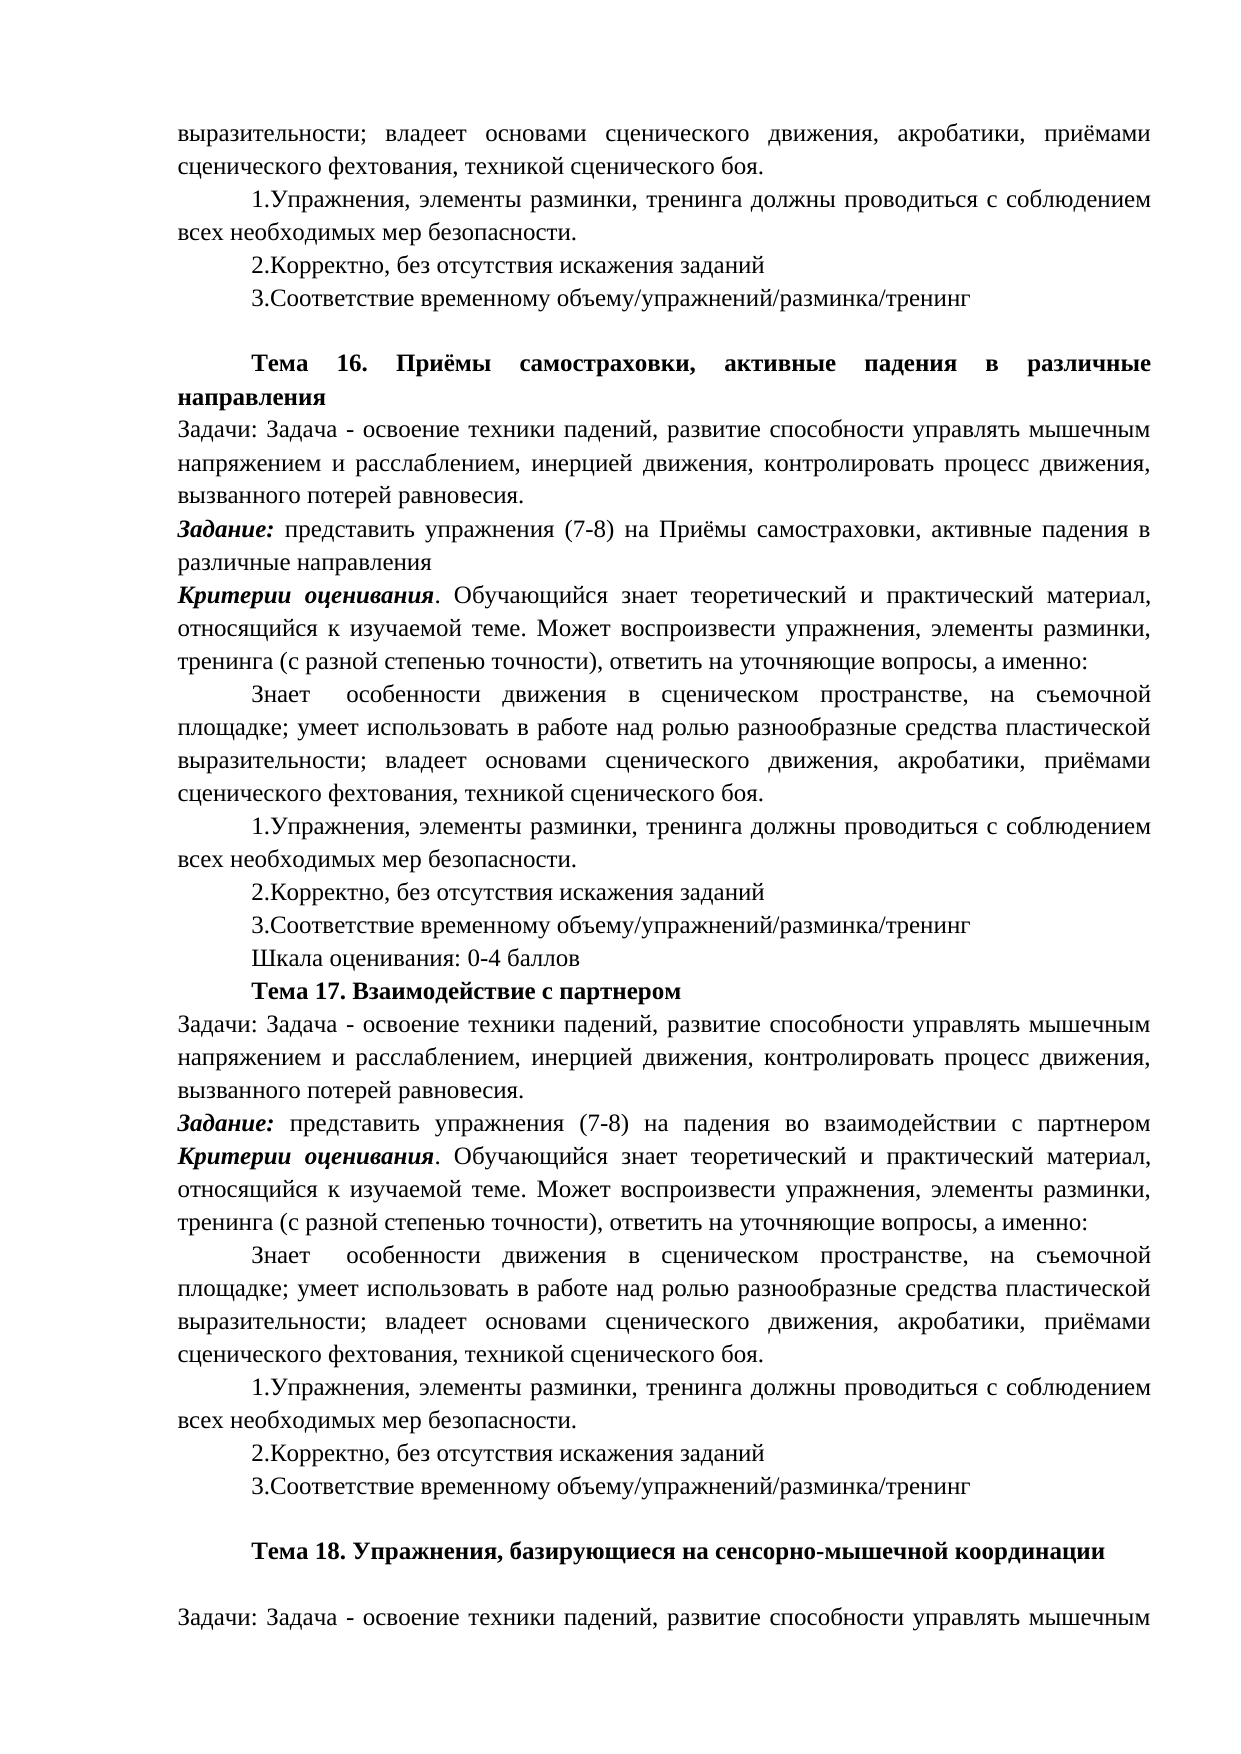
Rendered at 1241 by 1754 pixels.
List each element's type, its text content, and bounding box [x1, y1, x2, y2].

text 1.Упражнения, элементы разминки, тренинга должны проводиться с соблюдением всех необходимых мер безопасности. [177, 811, 1152, 873]
text 3.Соответствие временному объему/упражнений/разминка/тренинг [177, 910, 1152, 939]
text Задание: представить упражнения (7-8) на падения во взаимодействии с партнером Критерии оценивания. Обучающийся знает теоретический и практический материал, относящийся к изучаемой теме. Может воспроизвести упражнения, элементы разминки, тренинга (с разной степенью точности), ответить на уточняющие вопросы, а именно: [177, 1108, 1152, 1236]
text Тема 18. Упражнения, базирующиеся на сенсорно-мышечной координации [177, 1536, 1152, 1565]
text 1.Упражнения, элементы разминки, тренинга должны проводиться с соблюдением всех необходимых мер безопасности. [177, 184, 1152, 246]
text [177, 1602, 1152, 1631]
text 2.Корректно, без отсутствия искажения заданий [177, 877, 1152, 906]
text 3.Соответствие временному объему/упражнений/разминка/тренинг [177, 1471, 1152, 1500]
text 2.Корректно, без отсутствия искажения заданий [177, 250, 1152, 279]
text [177, 118, 1152, 180]
text Задание: представить упражнения (7-8) на Приёмы самостраховки, активные падения в различные направления [177, 514, 1152, 575]
text 3.Соответствие временному объему/упражнений/разминка/тренинг [177, 283, 1152, 312]
text Тема 17. Взаимодействие с партнером [177, 976, 1152, 1005]
text Критерии оценивания. Обучающийся знает теоретический и практический материал, относящийся к изучаемой теме. Может воспроизвести упражнения, элементы разминки, тренинга (с разной степенью точности), ответить на уточняющие вопросы, а именно: [177, 580, 1152, 674]
text Тема 16. Приёмы самостраховки, активные падения в различные направления [177, 348, 1152, 410]
text 1.Упражнения, элементы разминки, тренинга должны проводиться с соблюдением всех необходимых мер безопасности. [177, 1372, 1152, 1434]
text 2.Корректно, без отсутствия искажения заданий [177, 1438, 1152, 1467]
text Шкала оценивания: 0-4 баллов [177, 943, 1152, 972]
